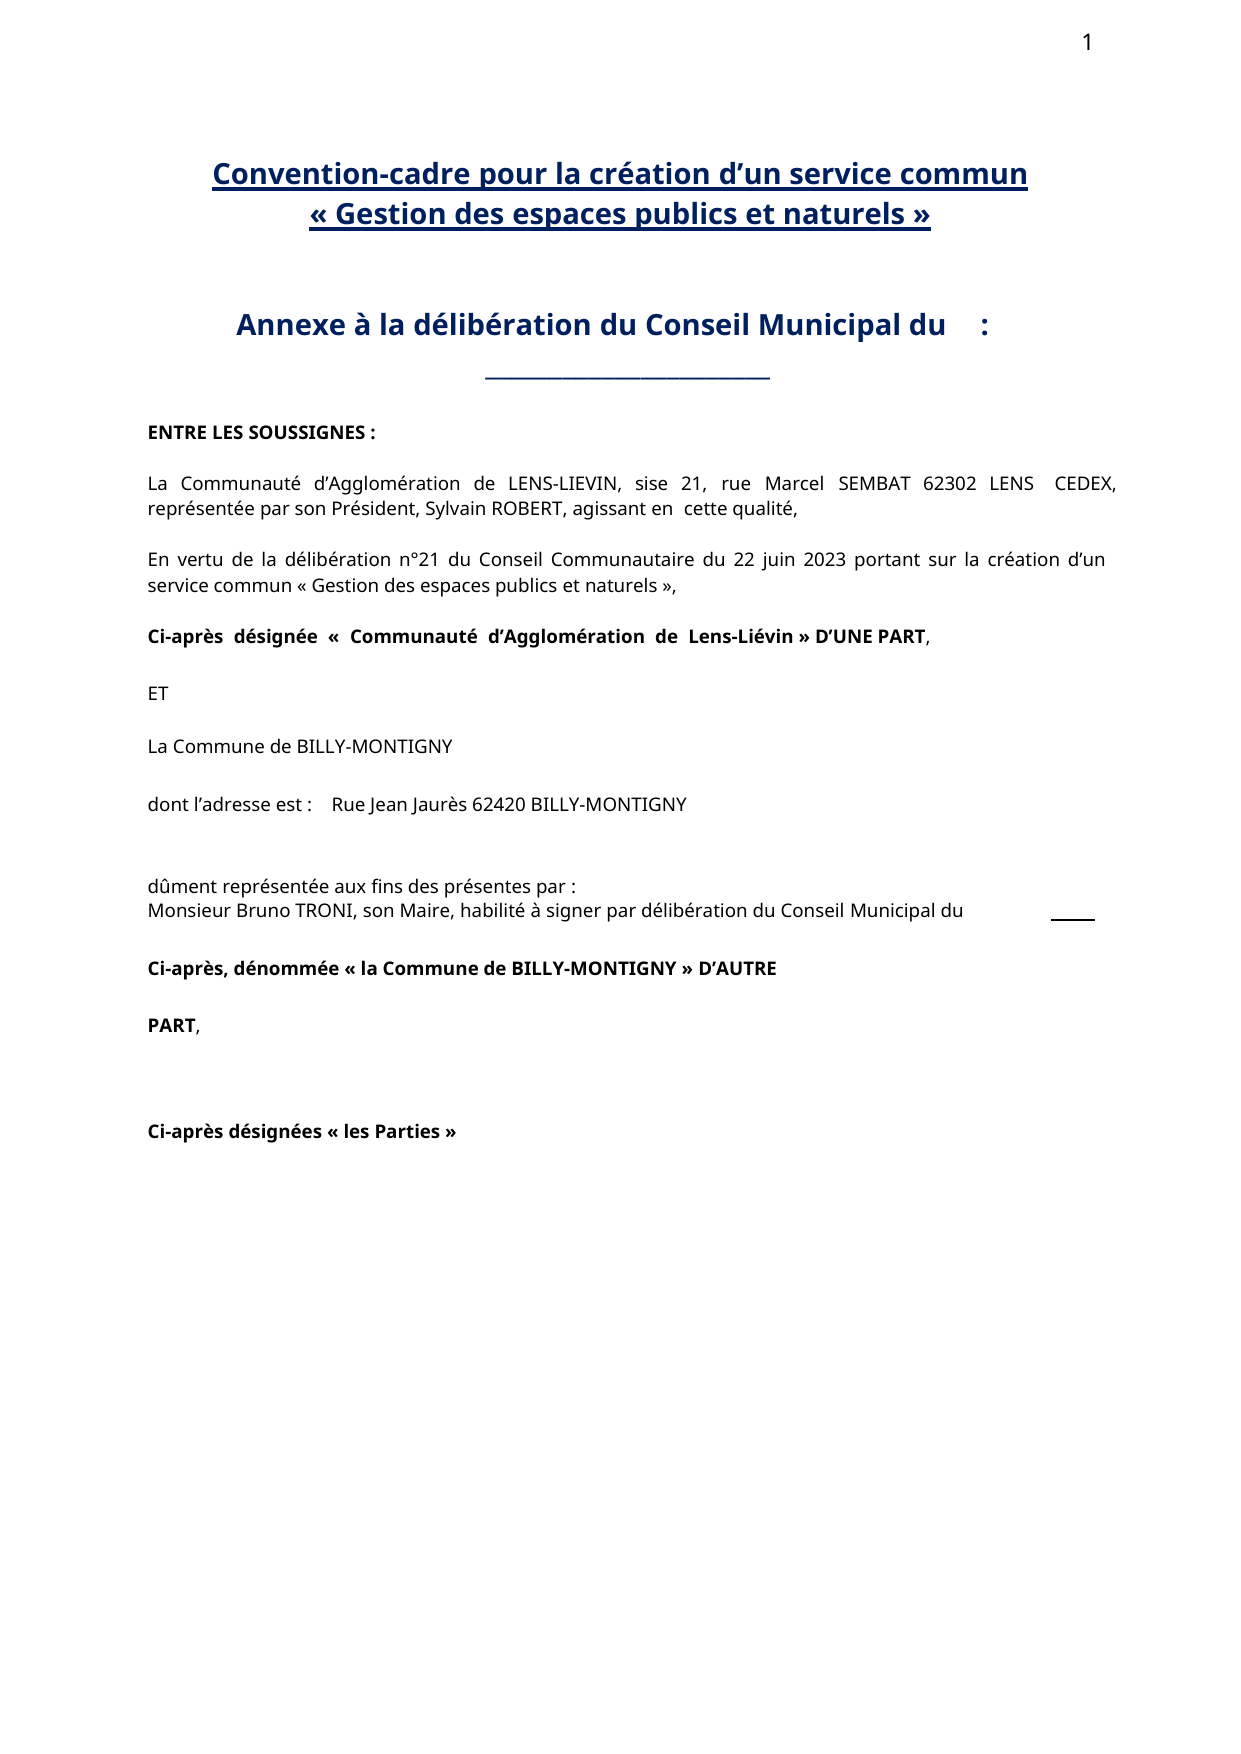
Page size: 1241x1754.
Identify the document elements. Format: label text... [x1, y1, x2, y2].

text « Gestion des espaces publics et naturels » [160, 194, 1080, 233]
text ET [147, 680, 1128, 705]
subtitle Ci-après, dénommée « la Commune de BILLY-MONTIGNY » D’AUTRE PART, [147, 956, 779, 1038]
subtitle Convention-cadre pour la création d’un service commun [160, 154, 1080, 193]
subtitle Ci-après désignée « Communauté d’Agglomération de Lens-Liévin » D’UNE PART, [147, 623, 932, 649]
subtitle ENTRE LES SOUSSIGNES : [147, 419, 1128, 444]
text Annexe à la délibération du Conseil Municipal du : ______________________ [160, 305, 1080, 384]
text La Commune de BILLY-MONTIGNY [147, 733, 1128, 758]
text dont l’adresse est : Rue Jean Jaurès 62420 BILLY-MONTIGNY [147, 791, 1128, 817]
text Monsieur Bruno TRONI, son Maire, habilité à signer par délibération du Conseil Municipal du [147, 898, 1128, 923]
text Ci-après désignées « les Parties » [147, 1118, 1128, 1144]
text La Communauté d’Agglomération de LENS-LIEVIN, sise 21, rue Marcel SEMBAT 62302 LENS CEDEX, représentée par son Président, Sylvain ROBERT, agissant en cette qualité, [147, 470, 1117, 521]
text dûment représentée aux fins des présentes par : [147, 875, 1128, 898]
text En vertu de la délibération n°21 du Conseil Communautaire du 22 juin 2023 portant sur la création d’un service commun « Gestion des espaces publics et naturels », [147, 547, 1106, 598]
